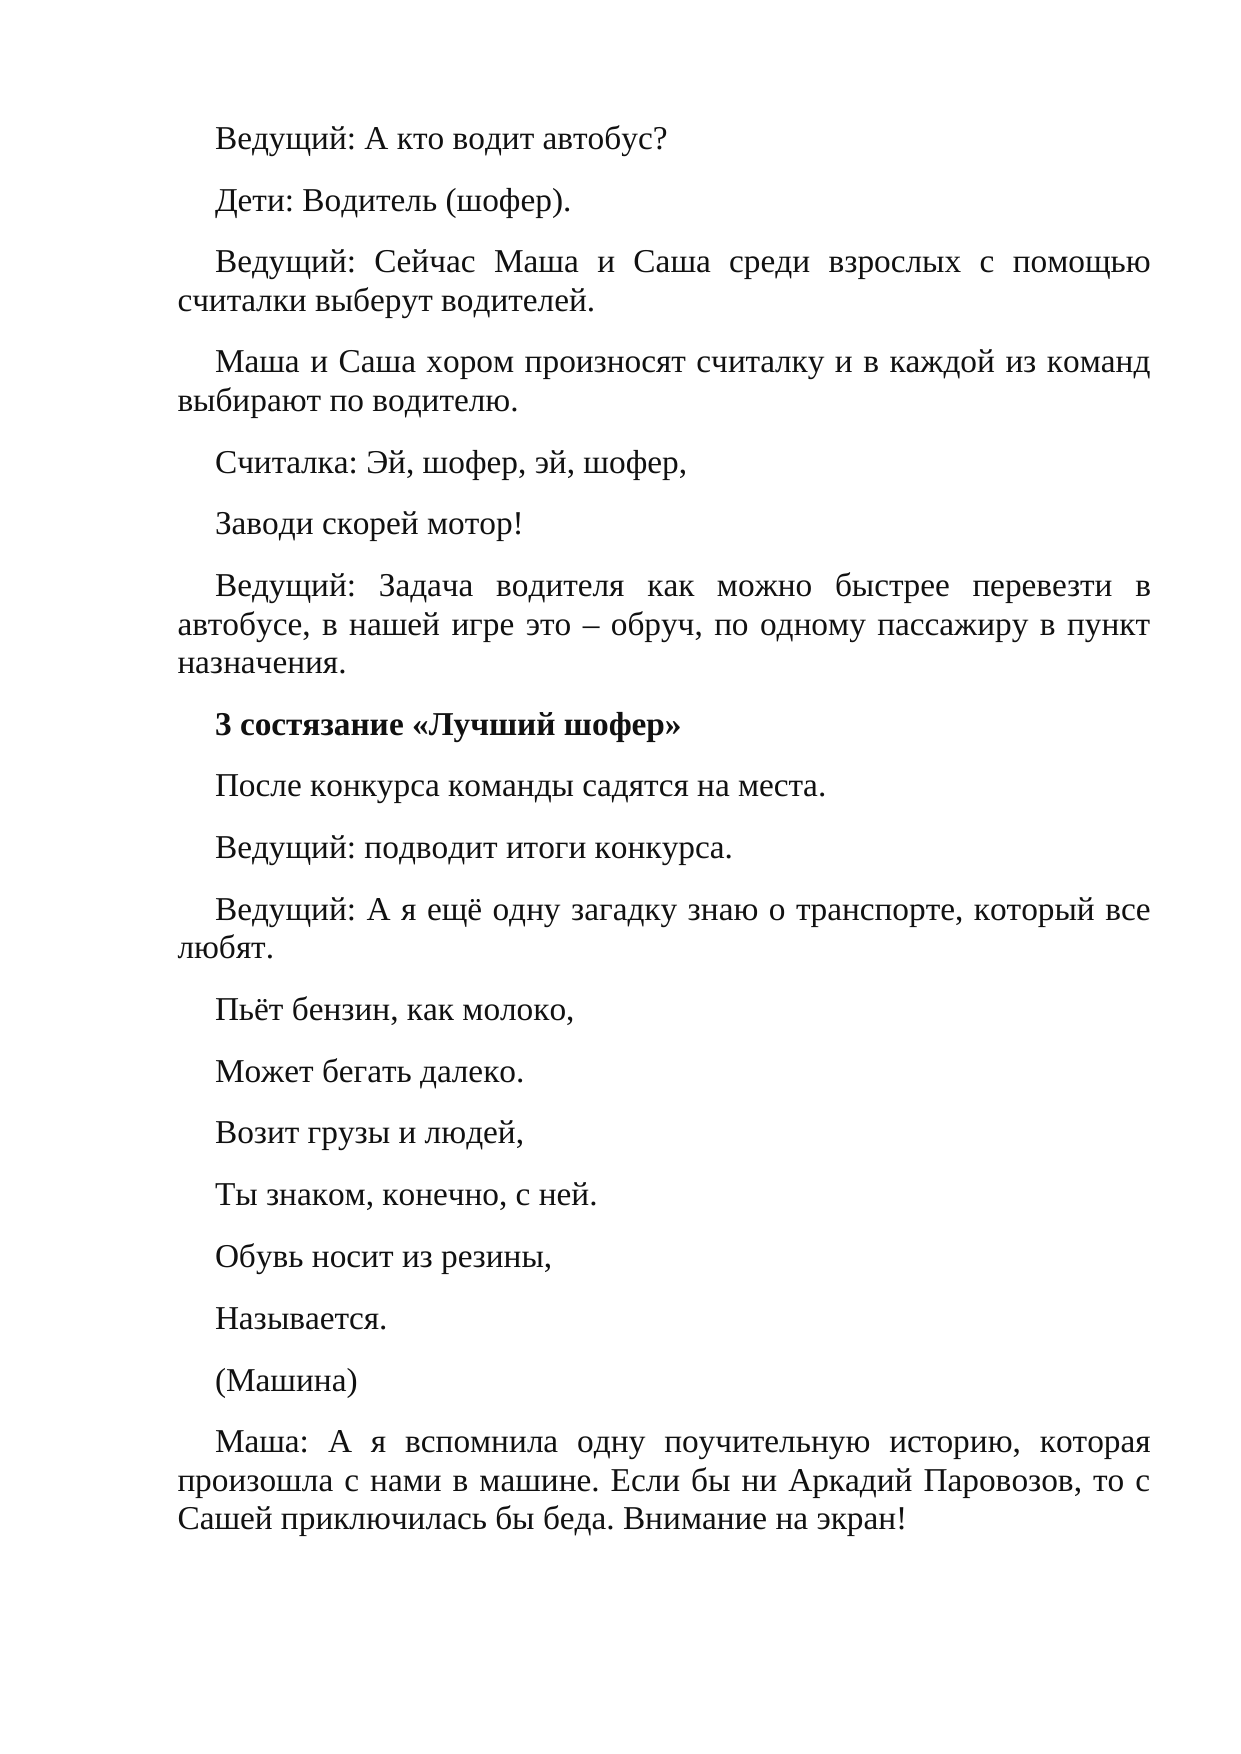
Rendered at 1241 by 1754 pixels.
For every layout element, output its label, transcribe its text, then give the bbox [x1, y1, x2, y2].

text Ведущий: Задача водителя как можно быстрее перевезти в автобусе, в нашей игре это – обруч, по одному пассажиру в пункт назначения. [177, 565, 1152, 680]
text Называется. [177, 1298, 1152, 1336]
text Ведущий: Сейчас Маша и Саша среди взрослых с помощью считалки выберут водителей. [177, 242, 1152, 318]
text Заводи скорей мотор! [177, 504, 1152, 542]
text Пьёт бензин, как молоко, [177, 989, 1152, 1028]
text Возит грузы и людей, [177, 1113, 1152, 1151]
text Может бегать далеко. [177, 1051, 1152, 1089]
text Маша и Саша хором произносят считалку и в каждой из команд выбирают по водителю. [177, 342, 1152, 418]
text Ведущий: А кто водит автобус? [177, 118, 1152, 156]
text Считалка: Эй, шофер, эй, шофер, [177, 442, 1152, 480]
text После конкурса команды садятся на места. [177, 766, 1152, 804]
text Ведущий: А я ещё одну загадку знаю о транспорте, который все любят. [177, 889, 1152, 966]
text (Машина) [177, 1360, 1152, 1398]
text 3 состязание «Лучший шофер» [177, 704, 1152, 742]
text Ты знаком, конечно, с ней. [177, 1174, 1152, 1213]
text Ведущий: подводит итоги конкурса. [177, 827, 1152, 866]
text Дети: Водитель (шофер). [177, 180, 1152, 218]
text Маша: А я вспомнила одну поучительную историю, которая произошла с нами в машине. Если бы ни Аркадий Паровозов, то с Сашей приключилась бы беда. Внимание на экран! [177, 1422, 1152, 1537]
text Обувь носит из резины, [177, 1236, 1152, 1275]
